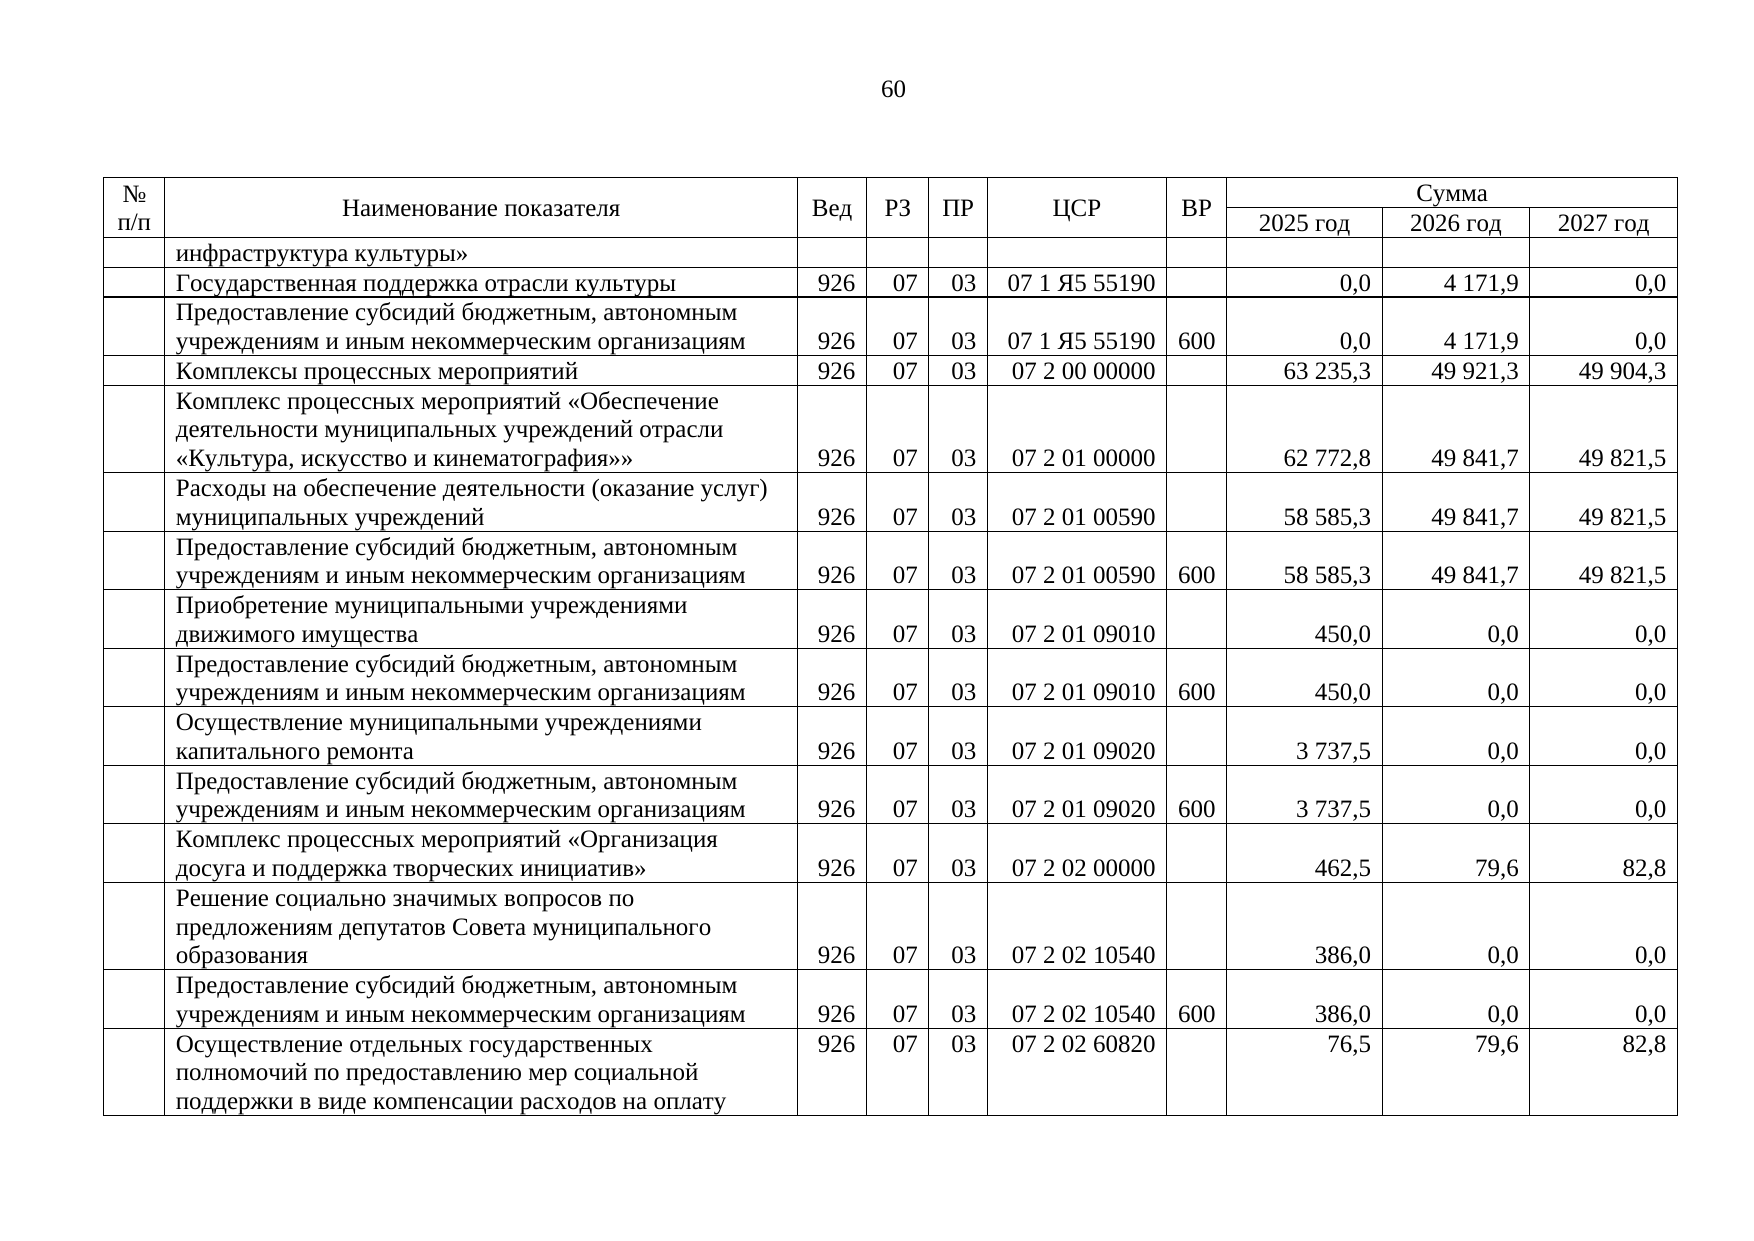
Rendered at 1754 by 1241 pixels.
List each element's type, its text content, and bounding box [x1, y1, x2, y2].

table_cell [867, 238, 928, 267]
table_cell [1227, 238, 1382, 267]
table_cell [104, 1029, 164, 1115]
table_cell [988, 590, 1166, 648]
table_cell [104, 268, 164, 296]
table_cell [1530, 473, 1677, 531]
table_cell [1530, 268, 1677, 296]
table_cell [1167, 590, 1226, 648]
table_cell 2025 год [1227, 208, 1382, 237]
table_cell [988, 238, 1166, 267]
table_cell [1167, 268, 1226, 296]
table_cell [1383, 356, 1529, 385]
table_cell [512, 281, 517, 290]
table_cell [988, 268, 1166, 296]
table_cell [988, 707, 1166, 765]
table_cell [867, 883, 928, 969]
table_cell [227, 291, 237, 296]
table_header ЦСР [988, 178, 1166, 237]
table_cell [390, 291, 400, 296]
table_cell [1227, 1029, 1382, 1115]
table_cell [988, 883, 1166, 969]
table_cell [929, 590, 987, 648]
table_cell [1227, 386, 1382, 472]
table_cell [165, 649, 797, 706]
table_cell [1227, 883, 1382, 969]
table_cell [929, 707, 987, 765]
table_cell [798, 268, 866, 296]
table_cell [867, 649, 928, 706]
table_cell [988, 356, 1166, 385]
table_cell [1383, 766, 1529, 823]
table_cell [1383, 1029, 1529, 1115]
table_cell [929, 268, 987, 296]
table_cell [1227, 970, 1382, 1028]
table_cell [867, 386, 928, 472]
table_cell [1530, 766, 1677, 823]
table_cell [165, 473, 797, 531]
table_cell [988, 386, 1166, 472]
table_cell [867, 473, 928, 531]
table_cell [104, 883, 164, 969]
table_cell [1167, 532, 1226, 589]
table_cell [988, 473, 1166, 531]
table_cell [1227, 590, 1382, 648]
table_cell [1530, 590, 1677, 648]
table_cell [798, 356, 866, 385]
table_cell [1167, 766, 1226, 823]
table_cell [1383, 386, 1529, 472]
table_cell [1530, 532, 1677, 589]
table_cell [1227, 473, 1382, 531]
table_header Наименование показателя [165, 178, 797, 237]
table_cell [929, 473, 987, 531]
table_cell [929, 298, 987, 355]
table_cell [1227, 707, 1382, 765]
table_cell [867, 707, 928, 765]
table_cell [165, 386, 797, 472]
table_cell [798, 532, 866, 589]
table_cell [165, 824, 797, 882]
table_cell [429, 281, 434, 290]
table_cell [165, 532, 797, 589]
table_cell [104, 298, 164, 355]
table_cell 2027 год [1530, 208, 1677, 237]
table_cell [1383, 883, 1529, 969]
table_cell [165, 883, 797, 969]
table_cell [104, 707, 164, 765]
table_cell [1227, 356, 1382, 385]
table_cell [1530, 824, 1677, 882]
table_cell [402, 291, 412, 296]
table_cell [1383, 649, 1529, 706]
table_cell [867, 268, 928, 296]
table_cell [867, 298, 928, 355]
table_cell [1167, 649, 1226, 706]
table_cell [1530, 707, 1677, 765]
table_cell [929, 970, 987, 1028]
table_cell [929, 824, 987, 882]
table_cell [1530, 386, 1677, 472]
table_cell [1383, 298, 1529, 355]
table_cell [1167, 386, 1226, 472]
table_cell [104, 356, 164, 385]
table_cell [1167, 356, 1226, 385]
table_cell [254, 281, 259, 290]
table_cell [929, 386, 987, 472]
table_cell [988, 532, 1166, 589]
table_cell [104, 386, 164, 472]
table_header ВР [1167, 178, 1226, 237]
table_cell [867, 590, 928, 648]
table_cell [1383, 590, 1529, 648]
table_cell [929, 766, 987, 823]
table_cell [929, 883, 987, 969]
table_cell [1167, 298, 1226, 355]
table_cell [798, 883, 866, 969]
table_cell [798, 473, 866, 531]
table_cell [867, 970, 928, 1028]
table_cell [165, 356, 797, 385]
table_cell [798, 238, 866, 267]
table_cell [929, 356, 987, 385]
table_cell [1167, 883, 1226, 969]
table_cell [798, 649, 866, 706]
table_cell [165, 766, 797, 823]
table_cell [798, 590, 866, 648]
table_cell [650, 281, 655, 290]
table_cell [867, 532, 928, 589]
table_header Сумма [1227, 178, 1677, 207]
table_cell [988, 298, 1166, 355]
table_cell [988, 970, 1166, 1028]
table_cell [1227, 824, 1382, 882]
table_header РЗ [867, 178, 928, 237]
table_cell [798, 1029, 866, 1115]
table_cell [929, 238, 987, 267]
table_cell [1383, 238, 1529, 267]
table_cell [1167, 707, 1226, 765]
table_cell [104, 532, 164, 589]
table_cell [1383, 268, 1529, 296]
table_header Вед [798, 178, 866, 237]
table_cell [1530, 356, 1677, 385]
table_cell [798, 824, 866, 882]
table_cell 2026 год [1383, 208, 1529, 237]
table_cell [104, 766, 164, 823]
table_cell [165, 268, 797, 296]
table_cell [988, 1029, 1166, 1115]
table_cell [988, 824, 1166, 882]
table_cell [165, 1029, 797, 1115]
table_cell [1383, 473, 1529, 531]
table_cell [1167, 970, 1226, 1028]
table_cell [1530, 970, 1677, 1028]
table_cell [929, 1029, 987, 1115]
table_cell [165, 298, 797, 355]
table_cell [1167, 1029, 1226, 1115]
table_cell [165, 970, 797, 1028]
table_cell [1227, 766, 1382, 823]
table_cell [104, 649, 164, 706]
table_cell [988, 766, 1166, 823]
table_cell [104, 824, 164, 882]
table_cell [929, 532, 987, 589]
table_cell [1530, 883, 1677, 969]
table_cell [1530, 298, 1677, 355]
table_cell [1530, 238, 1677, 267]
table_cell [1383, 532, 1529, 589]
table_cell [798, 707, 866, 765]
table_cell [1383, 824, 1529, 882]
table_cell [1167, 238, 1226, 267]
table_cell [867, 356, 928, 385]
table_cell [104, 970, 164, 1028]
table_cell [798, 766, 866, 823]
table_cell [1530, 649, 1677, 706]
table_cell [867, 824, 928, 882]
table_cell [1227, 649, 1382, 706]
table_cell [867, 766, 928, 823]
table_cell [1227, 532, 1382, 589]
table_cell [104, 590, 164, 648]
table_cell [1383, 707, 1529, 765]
table_header ПР [929, 178, 987, 237]
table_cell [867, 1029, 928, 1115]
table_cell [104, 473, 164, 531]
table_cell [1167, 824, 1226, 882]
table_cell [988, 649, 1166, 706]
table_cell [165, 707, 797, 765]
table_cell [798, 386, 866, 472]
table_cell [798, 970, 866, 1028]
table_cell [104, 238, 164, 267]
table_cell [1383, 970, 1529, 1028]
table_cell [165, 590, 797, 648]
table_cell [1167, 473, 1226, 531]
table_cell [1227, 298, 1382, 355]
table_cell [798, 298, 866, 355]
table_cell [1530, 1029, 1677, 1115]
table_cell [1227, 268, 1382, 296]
table_header № п/п [104, 178, 164, 237]
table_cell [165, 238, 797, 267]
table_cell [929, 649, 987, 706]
